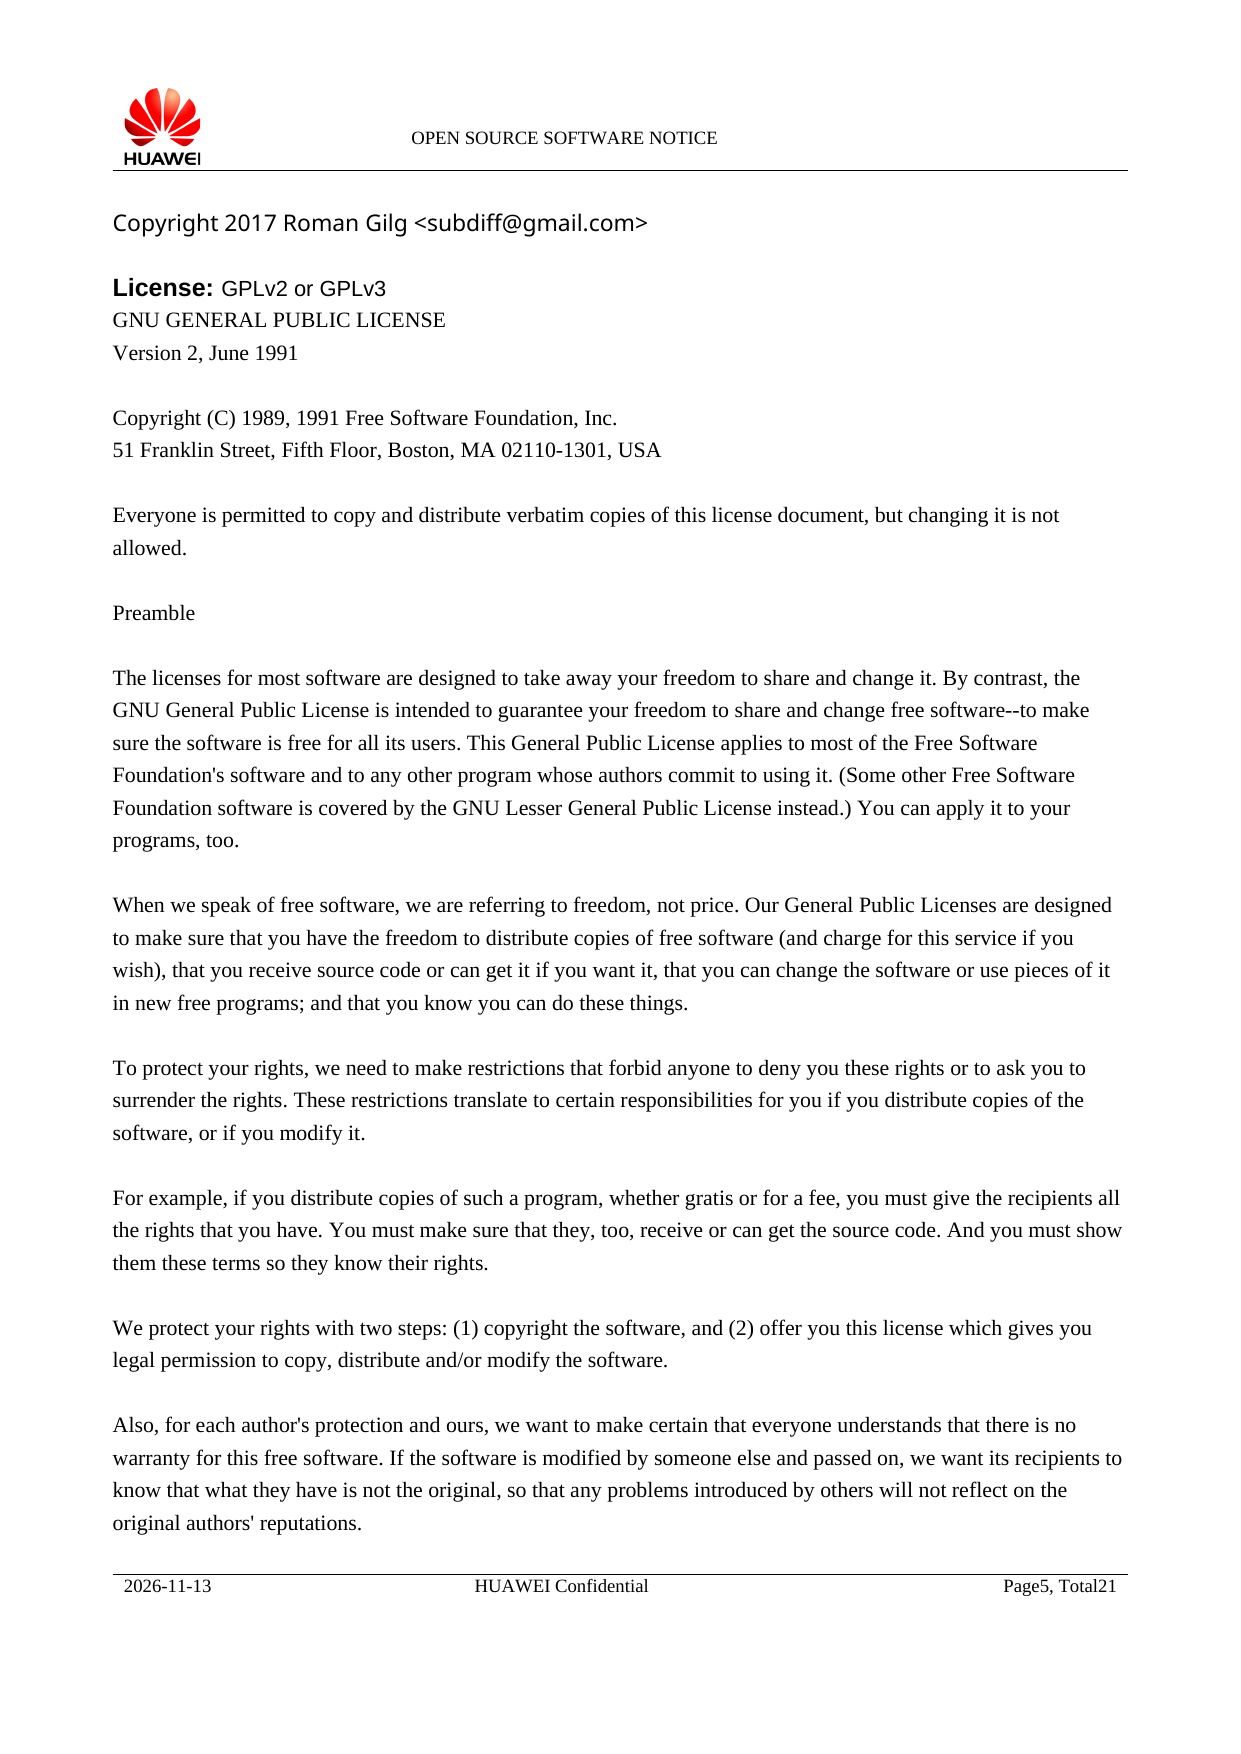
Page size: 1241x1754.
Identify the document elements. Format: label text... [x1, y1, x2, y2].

picture [124, 88, 201, 165]
text License: GPLv2 or GPLv3 [112, 271, 1128, 304]
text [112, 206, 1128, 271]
